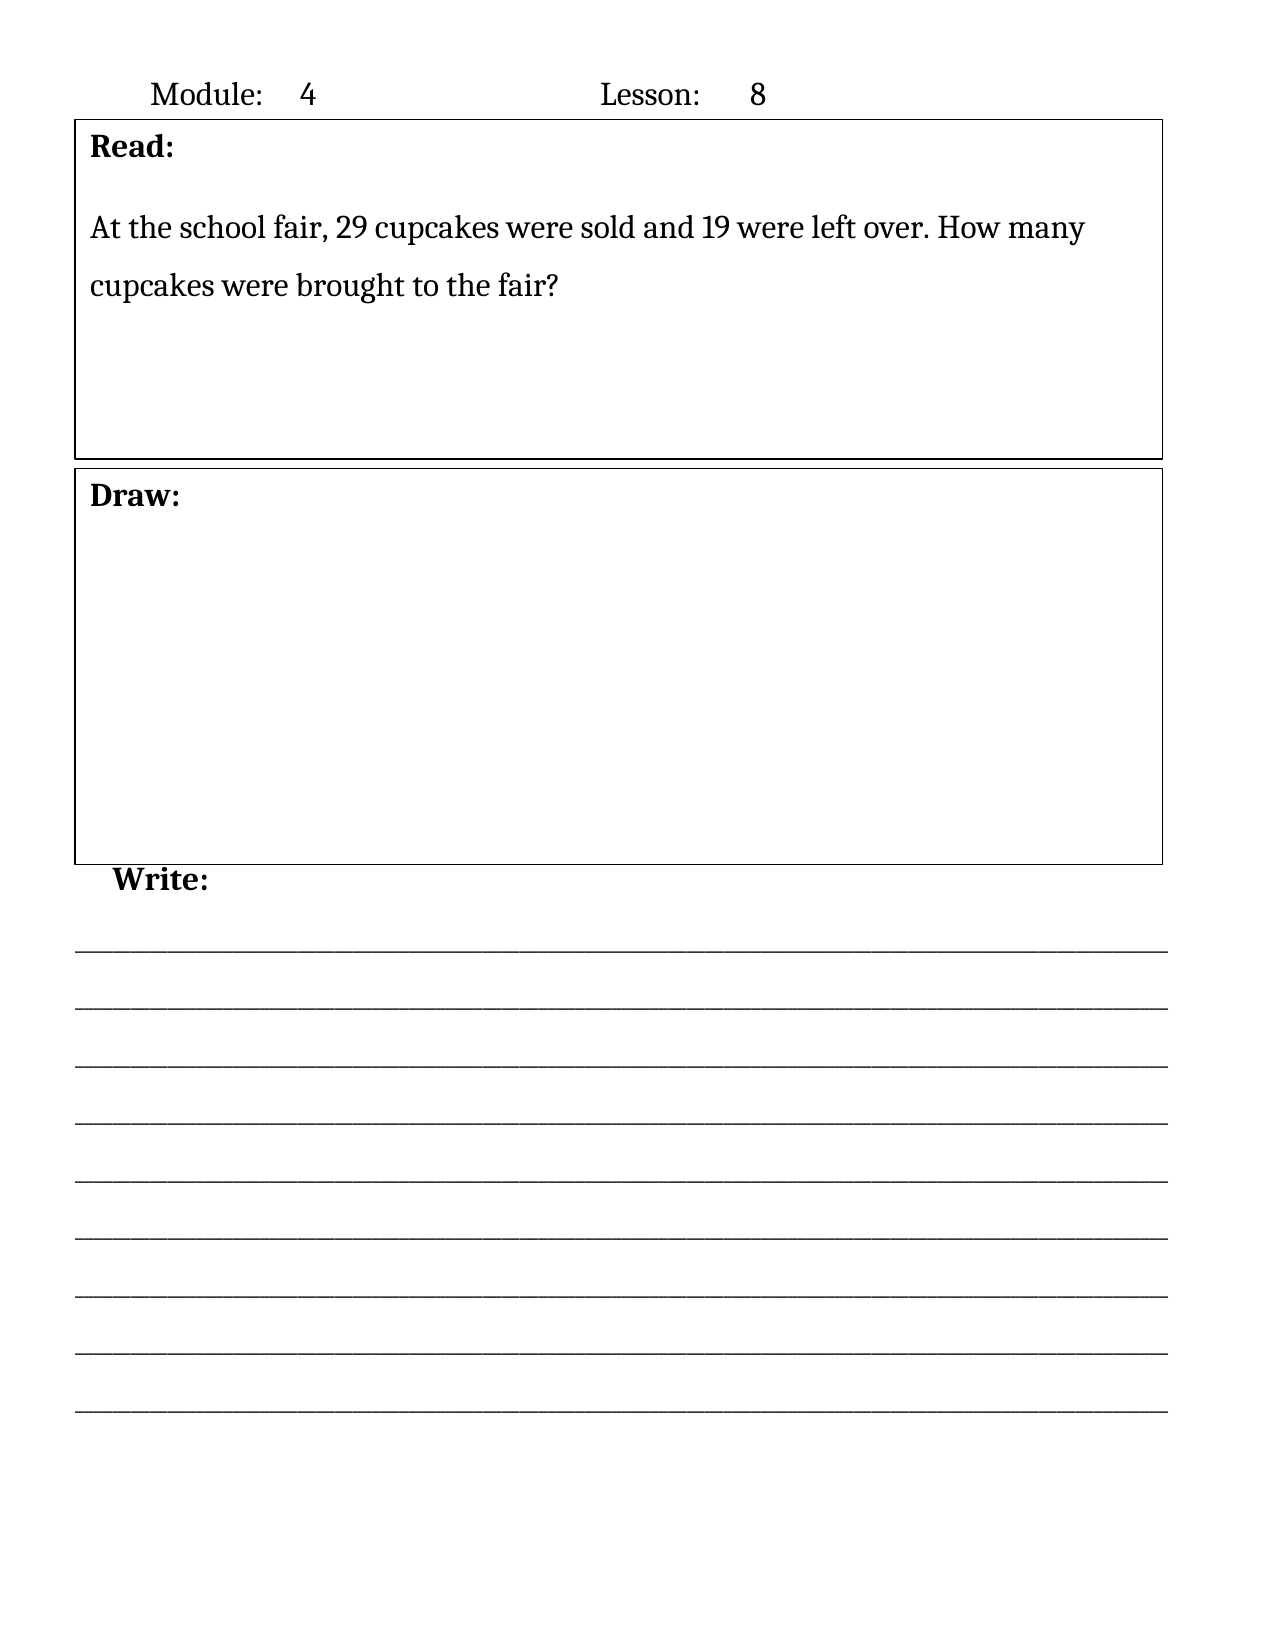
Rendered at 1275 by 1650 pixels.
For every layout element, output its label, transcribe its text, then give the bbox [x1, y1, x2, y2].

text ______________________________________________________________________________________________________________________ [75, 1158, 1200, 1187]
text ______________________________________________________________________________________________________________________ [75, 928, 1200, 957]
text ______________________________________________________________________________________________________________________ [75, 1100, 1200, 1129]
text Module: 4 Lesson: 8 [75, 75, 1200, 113]
text ______________________________________________________________________________________________________________________ [75, 985, 1200, 1014]
text ______________________________________________________________________________________________________________________ [75, 1388, 1200, 1417]
text ______________________________________________________________________________________________________________________ [75, 1330, 1200, 1359]
text ______________________________________________________________________________________________________________________ [75, 1273, 1200, 1302]
text Write: [112, 861, 1200, 899]
text ______________________________________________________________________________________________________________________ [75, 1215, 1200, 1244]
text ______________________________________________________________________________________________________________________ [75, 1043, 1200, 1072]
